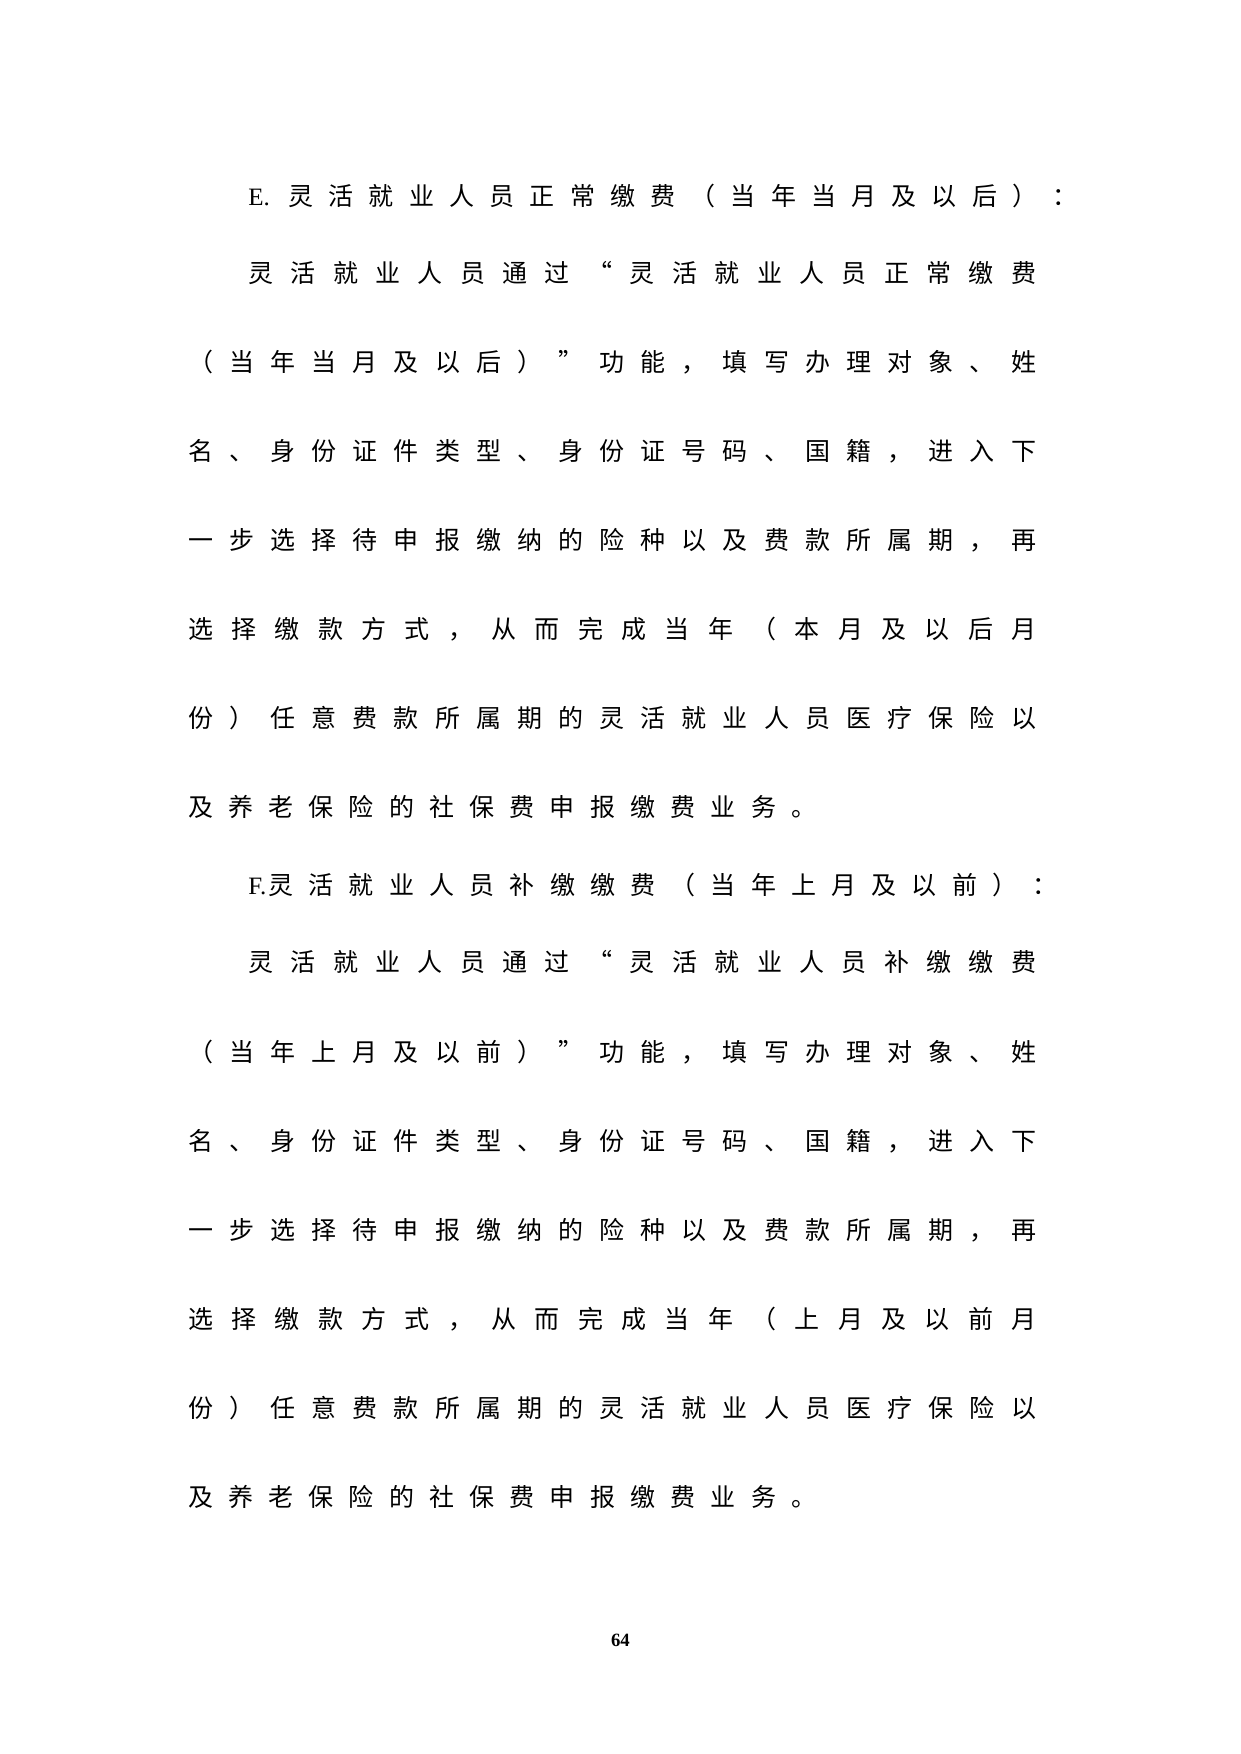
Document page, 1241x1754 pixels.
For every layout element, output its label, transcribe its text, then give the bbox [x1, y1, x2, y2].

text 灵活就业人员通过“灵活就业人员正常缴费（当年当月及以后）”功能，填写办理对象、姓名、身份证件类型、身份证号码、国籍，进入下一步选择待申报缴纳的险种以及费款所属期，再选择缴款方式，从而完成当年（本月及以后月份）任意费款所属期的灵活就业人员医疗保险以及养老保险的社保费申报缴费业务。 [188, 242, 1052, 836]
text 灵活就业人员通过“灵活就业人员补缴缴费（当年上月及以前）”功能，填写办理对象、姓名、身份证件类型、身份证号码、国籍，进入下一步选择待申报缴纳的险种以及费款所属期，再选择缴款方式，从而完成当年（上月及以前月份）任意费款所属期的灵活就业人员医疗保险以及养老保险的社保费申报缴费业务。 [188, 931, 1052, 1525]
text E.灵活就业人员正常缴费（当年当月及以后）： [188, 164, 1052, 224]
text F.灵活就业人员补缴缴费（当年上月及以前）： [188, 854, 1052, 913]
